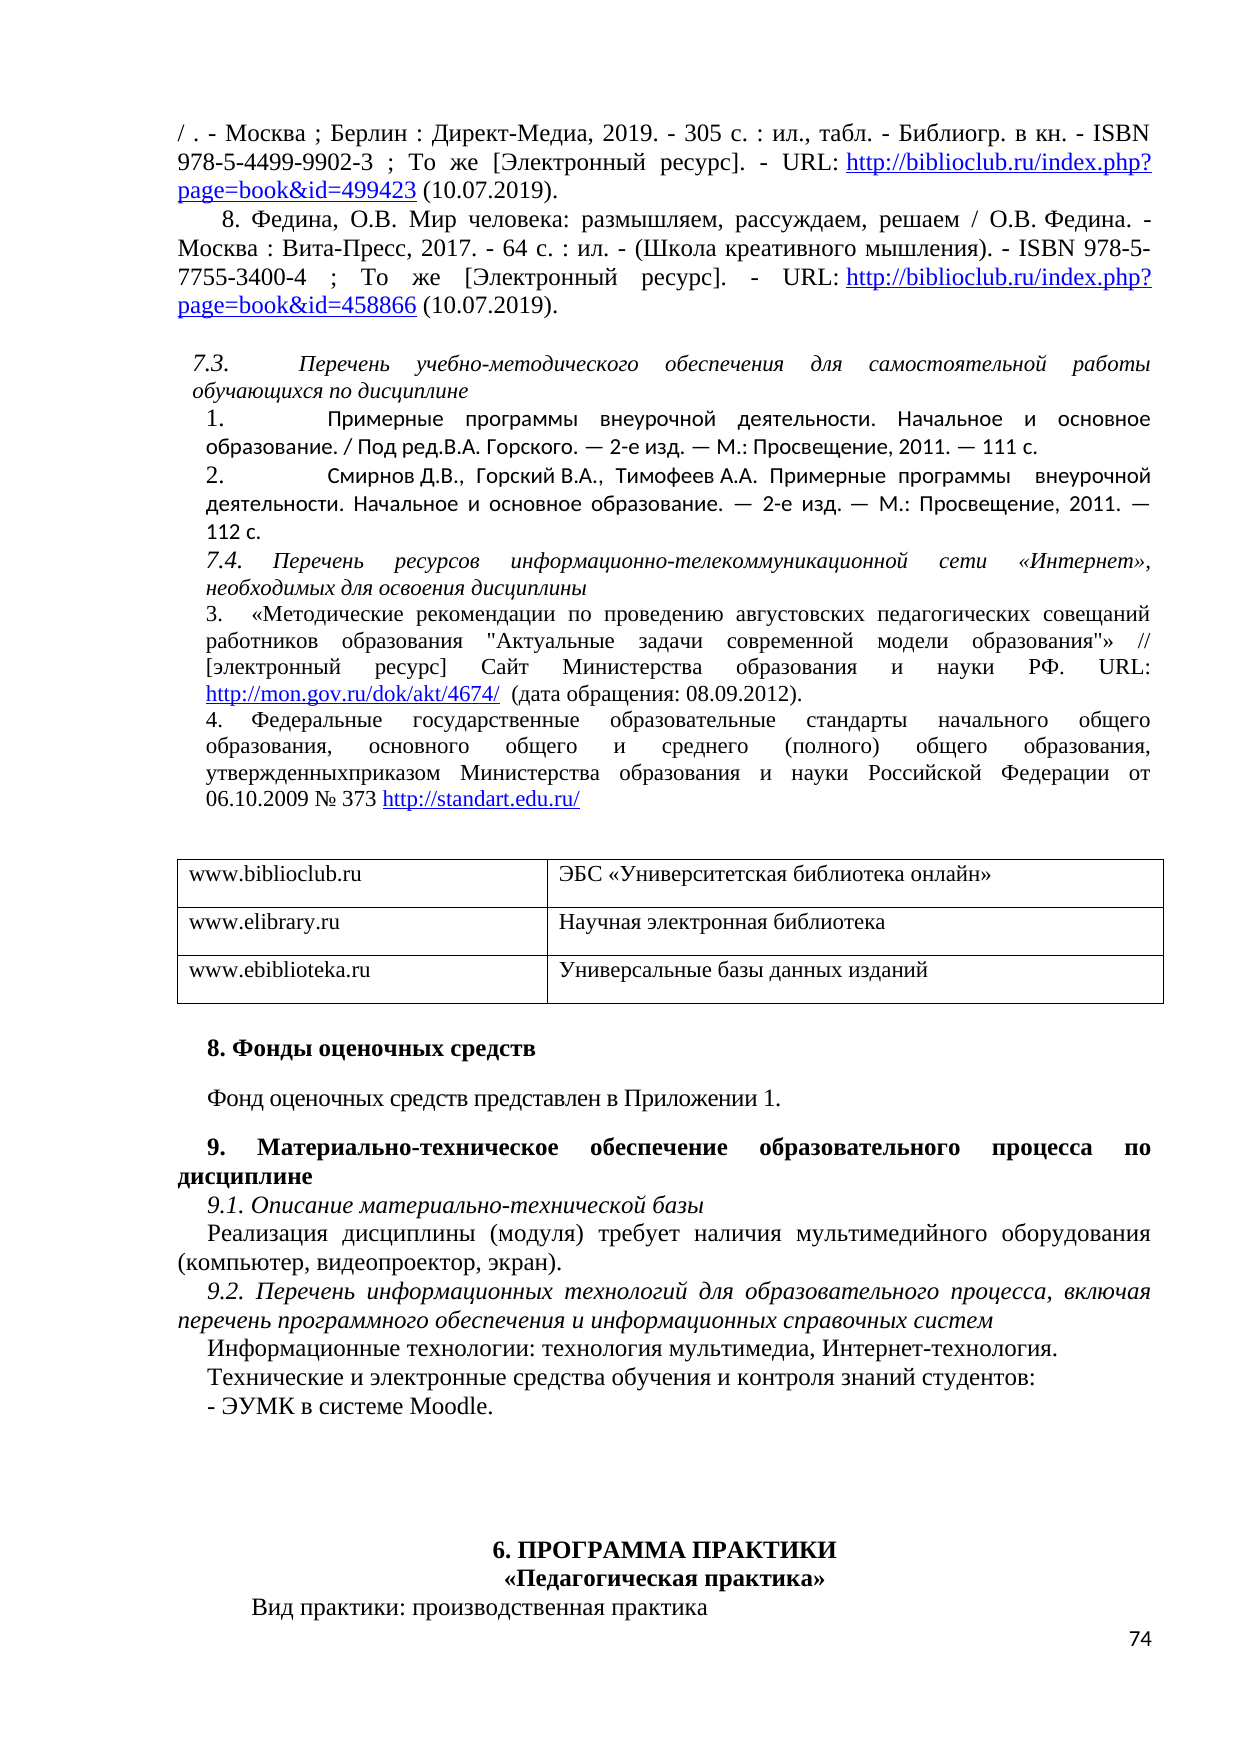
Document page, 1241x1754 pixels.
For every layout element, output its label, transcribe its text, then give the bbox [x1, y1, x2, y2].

text 7.4. Перечень ресурсов информационно-телекоммуникационной сети «Интернет», необходимых для освоения дисциплины [206, 545, 1152, 601]
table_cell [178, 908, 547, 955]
text - ЭУМК в системе Moodle. [177, 1391, 1152, 1420]
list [177, 118, 1152, 204]
text 9.1. Описание материально-технической базы [177, 1190, 1152, 1218]
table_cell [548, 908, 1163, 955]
list Федина, О.В. Мир человека: размышляем, рассуждаем, решаем / О.В. Федина. - Москва : Вита-Пресс, 2017. - 64 с. : ил. - (Школа креативного мышления). - ISBN 978-5-7755-3400-4 ; То же [Электронный ресурс]. - URL: http://biblioclub.ru/index.php?page=book&id=458866 (10.07.2019). [177, 204, 1152, 319]
text Реализация дисциплины (модуля) требует наличия мультимедийного оборудования (компьютер, видеопроектор, экран). [177, 1218, 1152, 1276]
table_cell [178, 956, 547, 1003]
text 7.3. Перечень учебно-методического обеспечения для самостоятельной работы обучающихся по дисциплине [192, 348, 1152, 403]
list Примерные программы внеурочной деятельности. Начальное и основное образование. / Под ред.В.А. Горского. — 2-е изд. — М.: Просвещение, 2011. — 111 с. [206, 403, 1152, 460]
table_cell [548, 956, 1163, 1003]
text 8. Фонды оценочных средств [177, 1033, 1152, 1062]
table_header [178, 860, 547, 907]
text Вид практики: производственная практика [177, 1592, 1152, 1621]
text Технические и электронные средства обучения и контроля знаний студентов: [177, 1362, 1152, 1391]
text Фонд оценочных средств представлен в Приложении 1. [177, 1083, 1152, 1111]
text 9.2. Перечень информационных технологий для образовательного процесса, включая перечень программного обеспечения и информационных справочных систем [177, 1276, 1152, 1333]
text 9. Материально-техническое обеспечение образовательного процесса по дисциплине [177, 1132, 1152, 1190]
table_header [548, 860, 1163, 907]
list «Методические рекомендации по проведению августовских педагогических совещаний работников образования "Актуальные задачи современной модели образования"» // [электронный ресурс] Сайт Министерства образования и науки РФ. URL: http://mon.gov.ru/dok/akt/4674/ (дата обращения: 08.09.2012). [206, 601, 1152, 706]
list Федеральные государственные образовательные стандарты начального общего образования, основного общего и среднего (полного) общего образования, утвержденныхприказом Министерства образования и науки Российской Федерации от 06.10.2009 № 373 http://standart.edu.ru/ [206, 706, 1152, 811]
text 6. ПРОГРАММА ПРАКТИКИ [177, 1535, 1152, 1563]
list Смирнов Д.В., Горский В.А., Тимофеев А.А. Примерные программы внеурочной деятельности. Начальное и основное образование. — 2-е изд. — М.: Просвещение, 2011. — 112 с. [206, 460, 1152, 545]
text Информационные технологии: технология мультимедиа, Интернет-технология. [177, 1333, 1152, 1362]
text «Педагогическая практика» [177, 1563, 1152, 1592]
